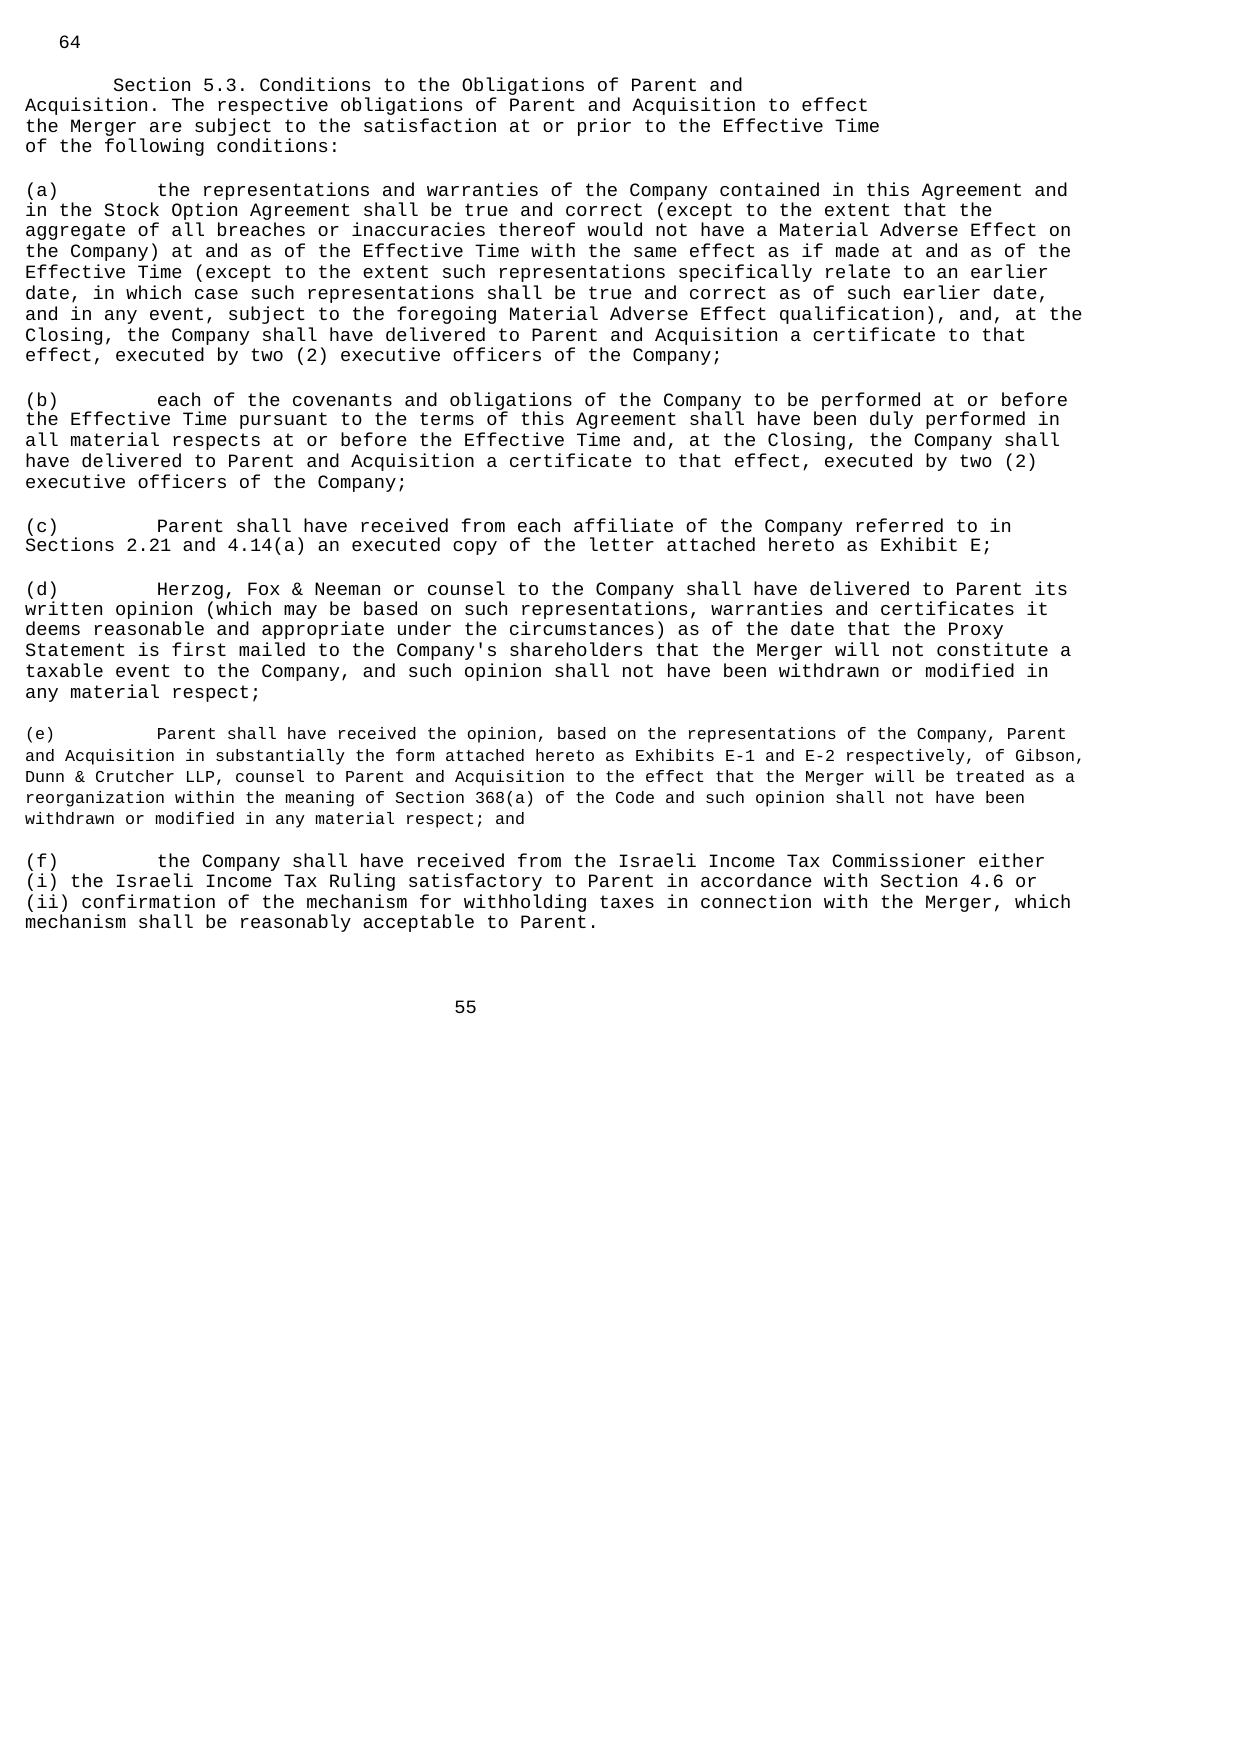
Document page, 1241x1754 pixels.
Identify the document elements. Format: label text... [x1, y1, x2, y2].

list the Company shall have received from the Israeli Income Tax Commissioner either (i) the Israeli Income Tax Ruling satisfactory to Parent in accordance with Section 4.6 or (ii) confirmation of the mechanism for withholding taxes in connection with the Merger, which mechanism shall be reasonably acceptable to Parent. [25, 851, 1090, 934]
list each of the covenants and obligations of the Company to be performed at or before the Effective Time pursuant to the terms of this Agreement shall have been duly performed in all material respects at or before the Effective Time and, at the Closing, the Company shall have delivered to Parent and Acquisition a certificate to that effect, executed by two (2) executive officers of the Company; [25, 390, 1090, 494]
text 55 [454, 998, 1090, 1019]
list Parent shall have received the opinion, based on the representations of the Company, Parent and Acquisition in substantially the form attached hereto as Exhibits E-1 and E-2 respectively, of Gibson, Dunn & Crutcher LLP, counsel to Parent and Acquisition to the effect that the Merger will be treated as a reorganization within the meaning of Section 368(a) of the Code and such opinion shall not have been withdrawn or modified in any material respect; and [25, 726, 1090, 830]
text 64 [58, 32, 1090, 54]
text Section 5.3. Conditions to the Obligations of Parent and Acquisition. The respective obligations of Parent and Acquisition to effect the Merger are subject to the satisfaction at or prior to the Effective Time of the following conditions: [25, 75, 882, 158]
list the representations and warranties of the Company contained in this Agreement and in the Stock Option Agreement shall be true and correct (except to the extent that the aggregate of all breaches or inaccuracies thereof would not have a Material Adverse Effect on the Company) at and as of the Effective Time with the same effect as if made at and as of the Effective Time (except to the extent such representations specifically relate to an earlier date, in which case such representations shall be true and correct as of such earlier date, and in any event, subject to the foregoing Material Adverse Effect qualification), and, at the Closing, the Company shall have delivered to Parent and Acquisition a certificate to that effect, executed by two (2) executive officers of the Company; [25, 180, 1090, 367]
list Herzog, Fox & Neeman or counsel to the Company shall have delivered to Parent its written opinion (which may be based on such representations, warranties and certificates it deems reasonable and appropriate under the circumstances) as of the date that the Proxy Statement is first mailed to the Company's shareholders that the Merger will not constitute a taxable event to the Company, and such opinion shall not have been withdrawn or modified in any material respect; [25, 579, 1090, 704]
list Parent shall have received from each affiliate of the Company referred to in Sections 2.21 and 4.14(a) an executed copy of the letter attached hereto as Exhibit E; [25, 516, 1090, 557]
